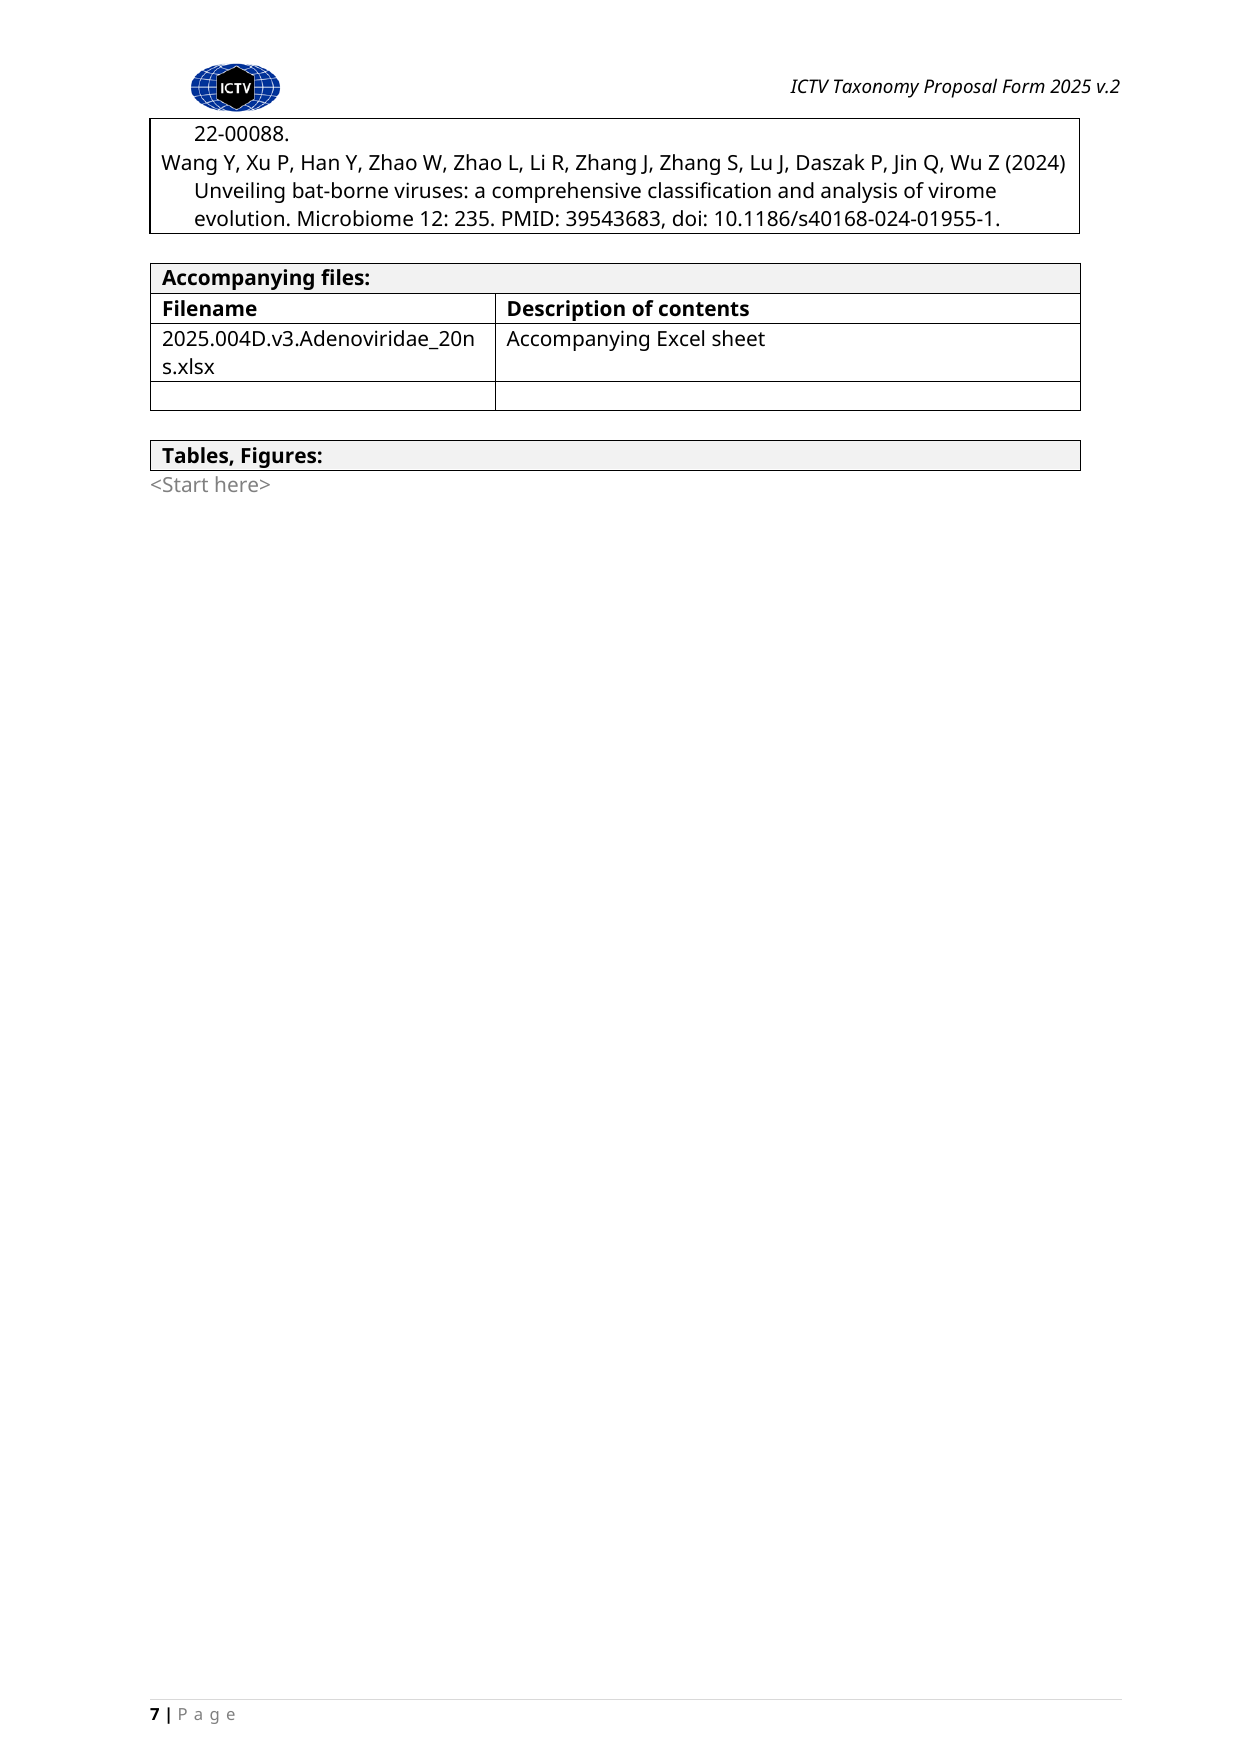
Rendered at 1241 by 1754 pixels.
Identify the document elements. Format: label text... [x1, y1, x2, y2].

picture [190, 56, 282, 113]
table_header Tables, Figures: [151, 441, 1080, 469]
table_cell [151, 382, 495, 410]
table_cell Accompanying Excel sheet [496, 324, 1080, 381]
table_cell [496, 382, 1080, 410]
table_cell Description of contents [496, 294, 1080, 323]
table_header Accompanying files: [151, 264, 1080, 293]
table_cell 2025.004D.v3.Adenoviridae_20ns.xlsx [151, 324, 495, 381]
text <Start here> [150, 471, 1122, 499]
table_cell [151, 119, 1079, 233]
table_cell Filename [151, 294, 495, 323]
